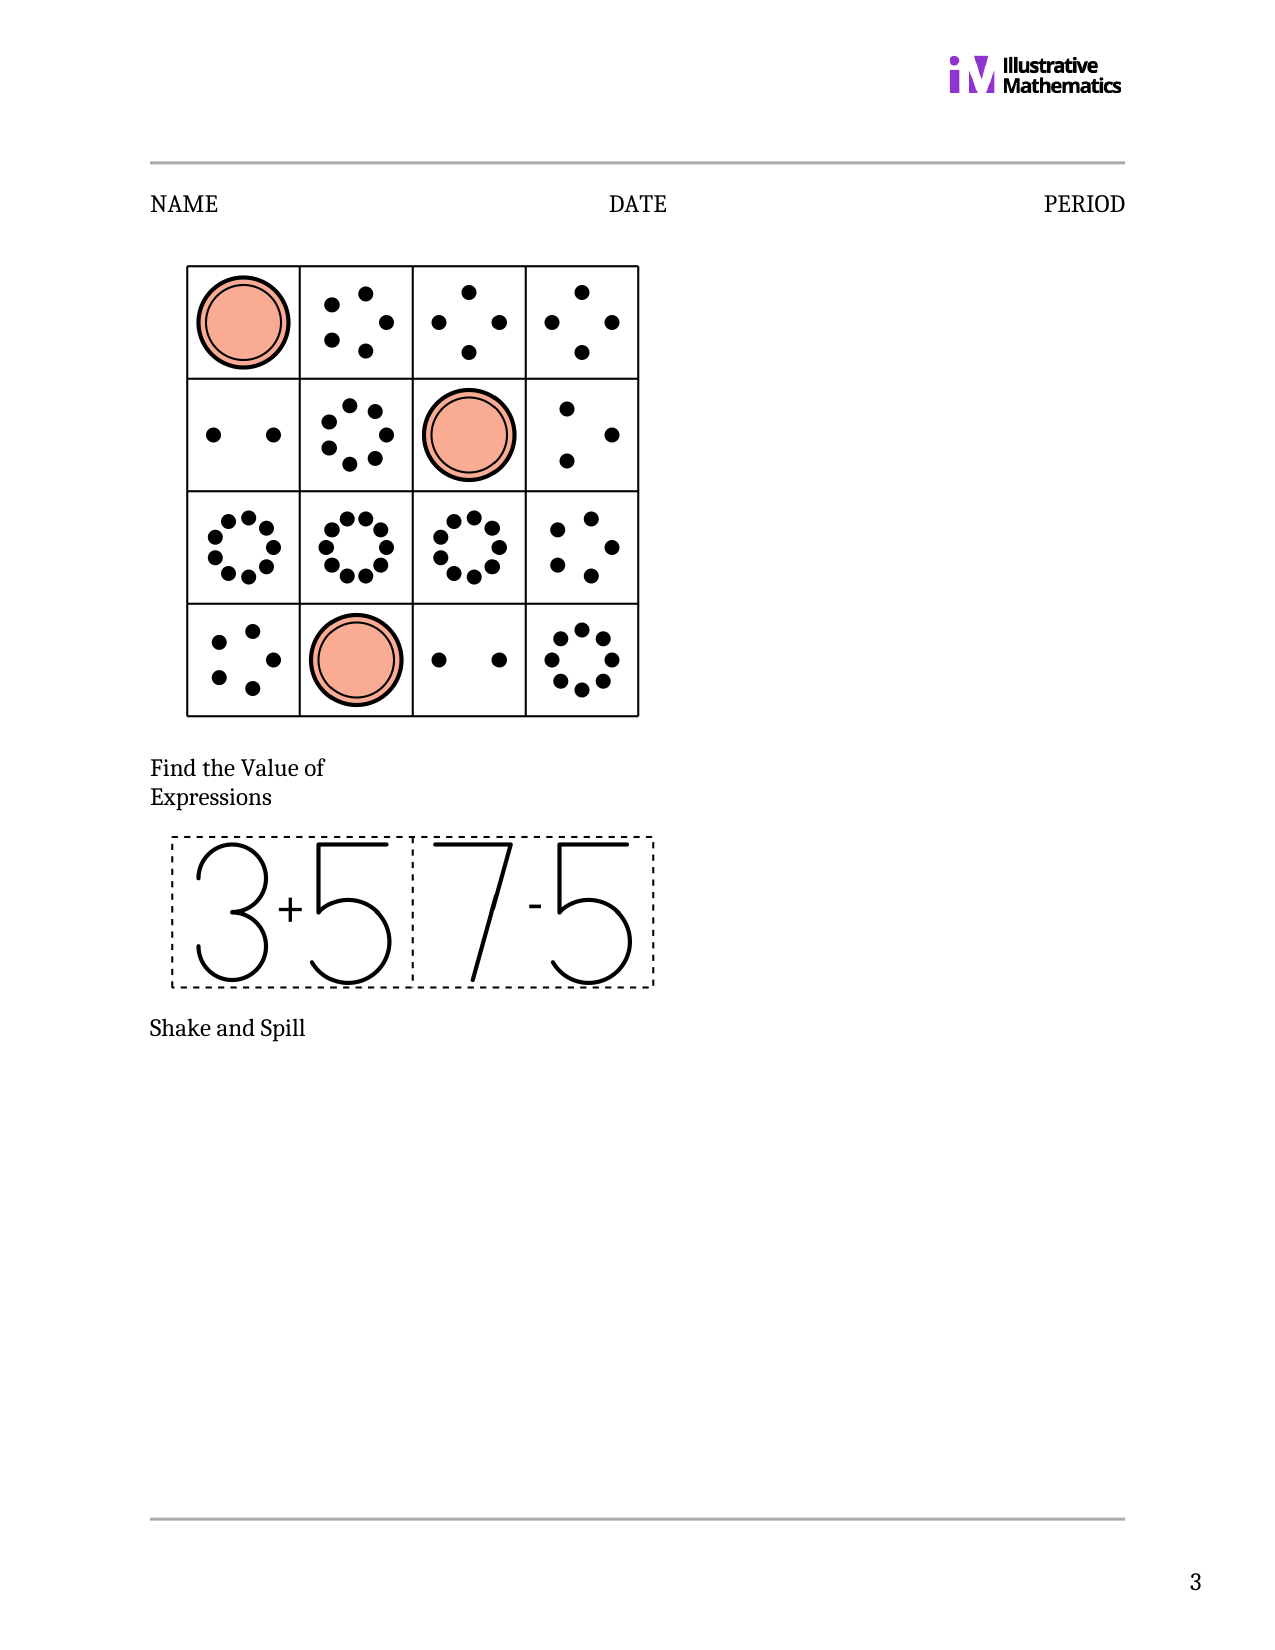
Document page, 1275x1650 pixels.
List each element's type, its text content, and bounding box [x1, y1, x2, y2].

picture [168, 247, 657, 735]
text Find the Value of Expressions [150, 754, 1125, 811]
text Shake and Spill [150, 1014, 1125, 1042]
picture [168, 830, 657, 995]
picture [949, 55, 1121, 93]
